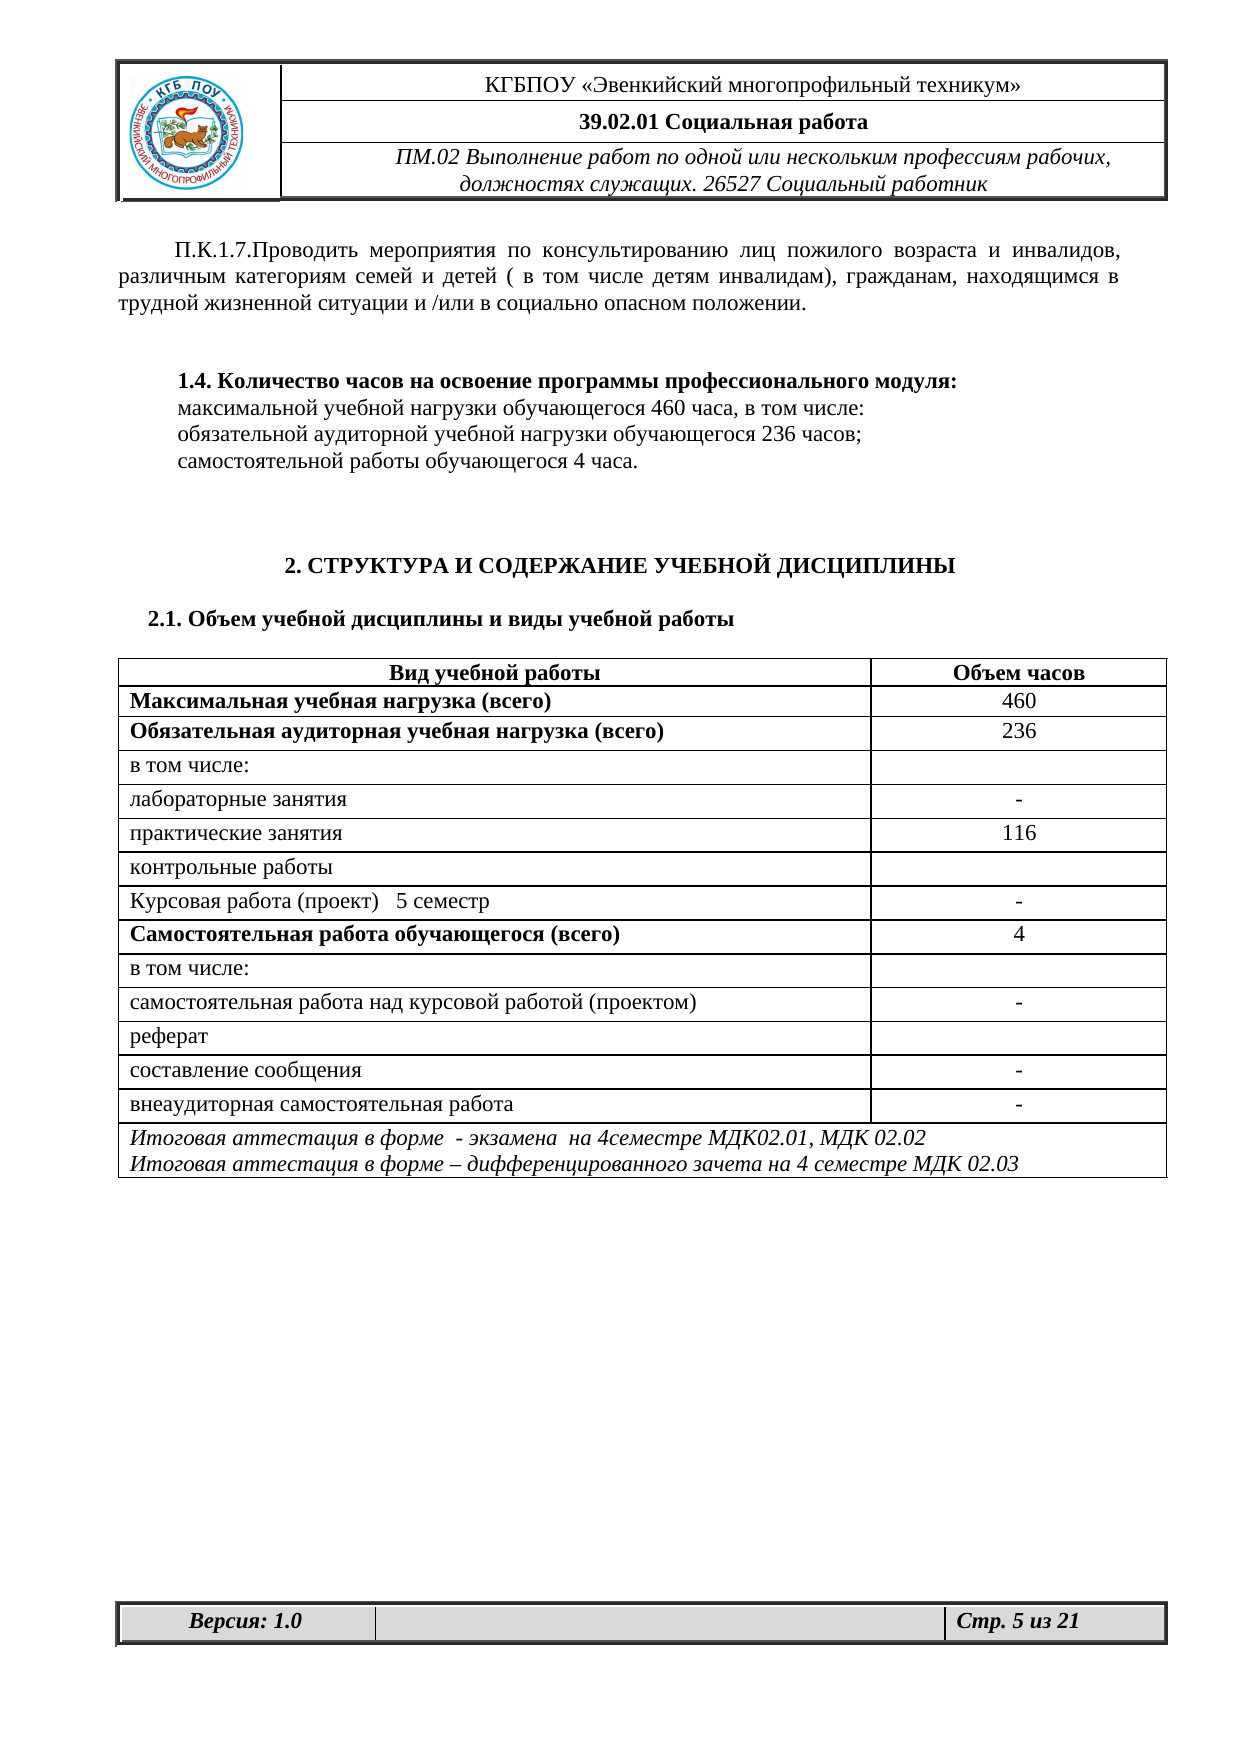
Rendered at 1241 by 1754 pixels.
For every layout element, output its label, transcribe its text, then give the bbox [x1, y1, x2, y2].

table_cell [872, 955, 1166, 987]
table_cell [872, 1022, 1166, 1054]
text самостоятельной работы обучающегося 4 часа. [118, 447, 1111, 473]
text 1.4. Количество часов на освоение программы профессионального модуля: [118, 368, 1111, 394]
table_cell в том числе: [119, 955, 870, 987]
table_cell - [872, 785, 1166, 817]
text обязательной аудиторной учебной нагрузки обучающегося 236 часов; [118, 420, 1111, 447]
table_header Объем часов [872, 659, 1166, 685]
table_cell Обязательная аудиторная учебная нагрузка (всего) [119, 717, 870, 750]
table_cell внеаудиторная самостоятельная работа [119, 1090, 870, 1122]
text максимальной учебной нагрузки обучающегося 460 часа, в том числе: [118, 394, 1111, 420]
table_cell в том числе: [119, 751, 870, 783]
table_cell практические занятия [119, 819, 870, 851]
table_cell лабораторные занятия [119, 785, 870, 817]
text П.К.1.7.Проводить мероприятия по консультированию лиц пожилого возраста и инвалидов, различным категориям семей и детей ( в том числе детям инвалидам), гражданам, находящимся в трудной жизненной ситуации и /или в социально опасном положении. [118, 236, 1122, 315]
table_cell - [872, 988, 1166, 1021]
table_cell самостоятельная работа над курсовой работой (проектом) [119, 988, 870, 1021]
table_header Вид учебной работы [119, 659, 870, 685]
table_cell контрольные работы [119, 853, 870, 885]
table_cell 4 [872, 921, 1166, 953]
table_cell - [872, 887, 1166, 919]
table_cell 236 [872, 717, 1166, 750]
table_cell реферат [119, 1022, 870, 1054]
table_cell - [872, 1090, 1166, 1122]
table_cell составление сообщения [119, 1056, 870, 1088]
table_cell [872, 751, 1166, 783]
table_cell Курсовая работа (проект) 5 семестр [119, 887, 870, 919]
text 2. СТРУКТУРА И СОДЕРЖАНИЕ УЧЕБНОЙ ДИСЦИПЛИНЫ [118, 552, 1122, 578]
table_cell 460 [872, 687, 1166, 716]
picture [129, 76, 176, 124]
table_cell - [872, 1056, 1166, 1088]
table_cell Итоговая аттестация в форме - экзамена на 4семестре МДК02.01, МДК 02.02 Итоговая аттестация в форме – дифференцированного зачета на 4 семестре МДК 02.03 [119, 1124, 1166, 1176]
picture [129, 76, 244, 191]
table_cell Самостоятельная работа обучающегося (всего) [119, 921, 870, 953]
text 2.1. Объем учебной дисциплины и виды учебной работы [118, 605, 1122, 631]
table_cell [872, 853, 1166, 885]
table_cell Максимальная учебная нагрузка (всего) [119, 687, 870, 716]
table_cell 116 [872, 819, 1166, 851]
